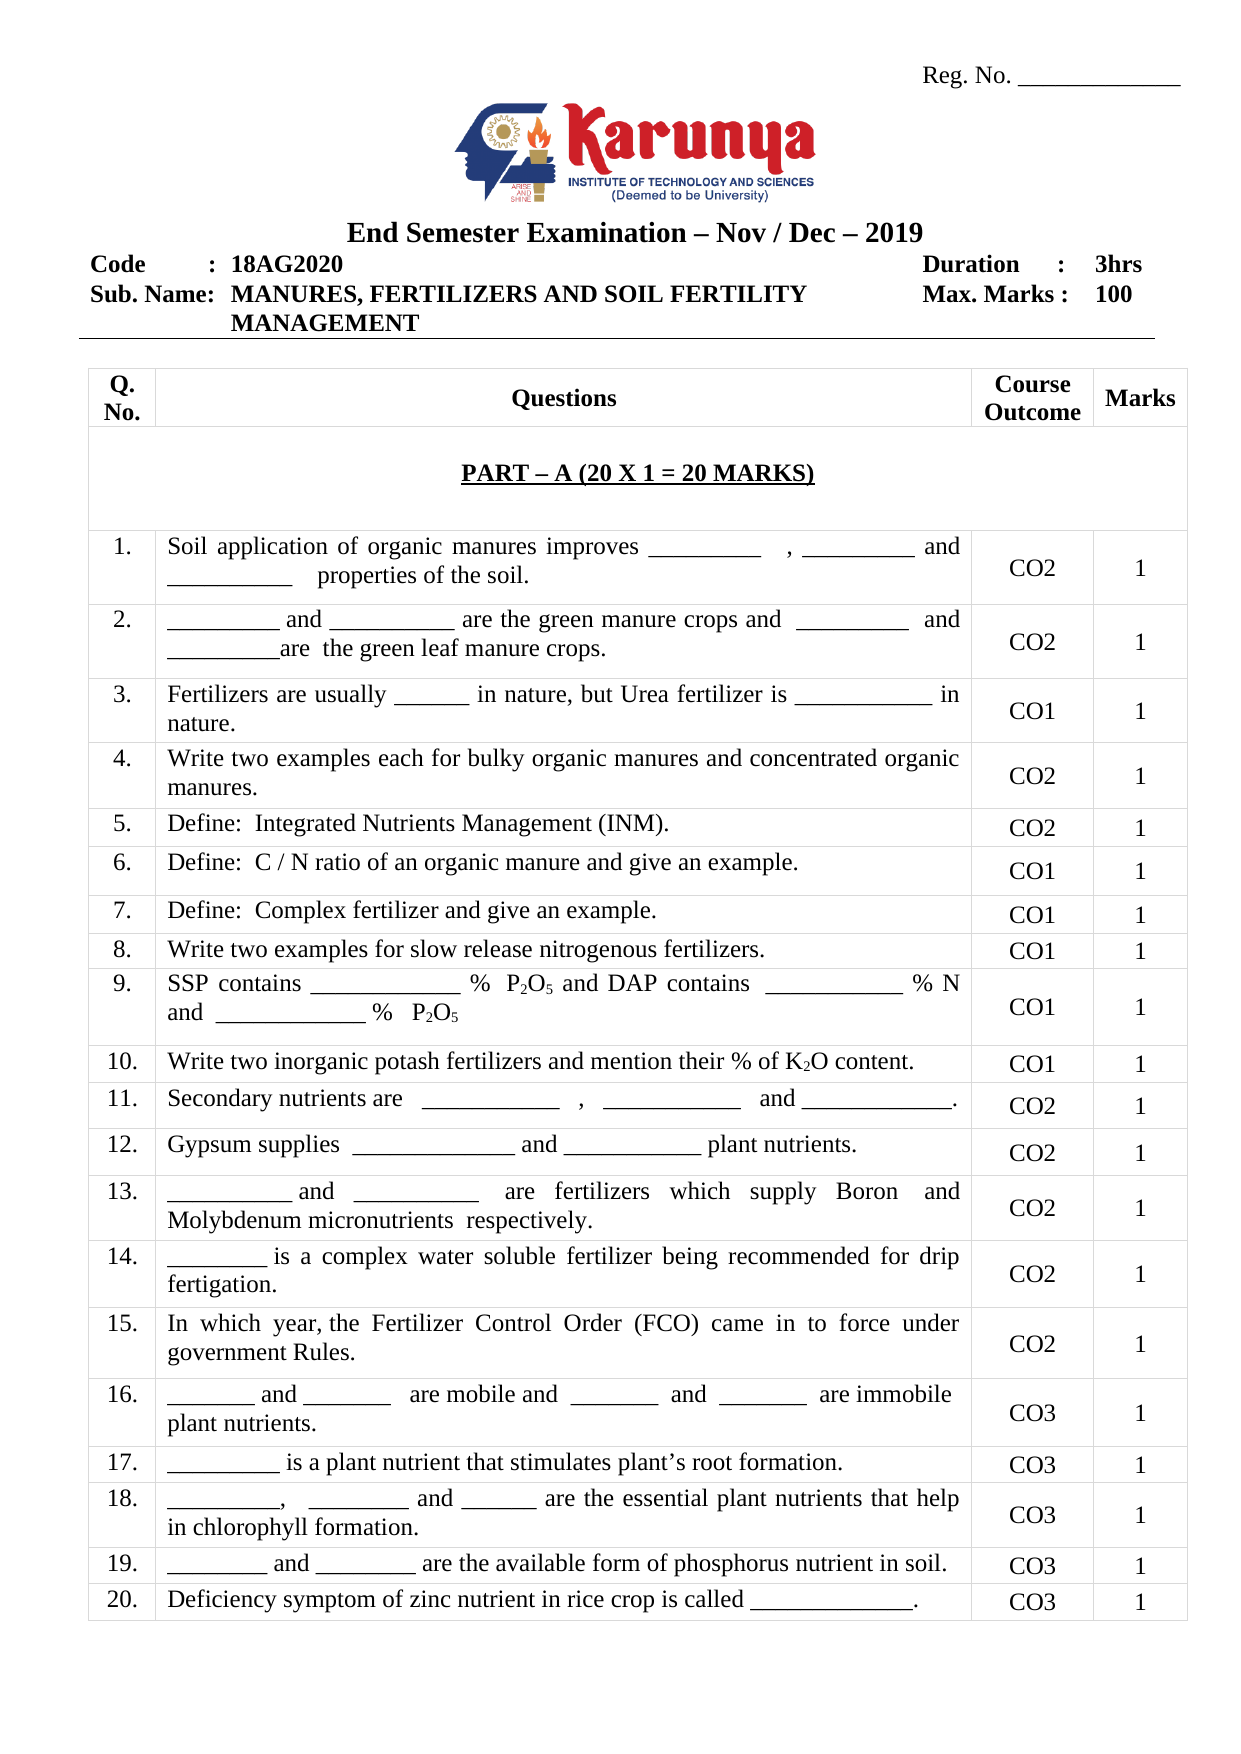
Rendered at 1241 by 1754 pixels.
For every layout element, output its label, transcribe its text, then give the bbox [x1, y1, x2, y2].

table_cell 15. [89, 1308, 155, 1378]
table_cell 11. [89, 1083, 155, 1128]
table_cell CO1 [972, 847, 1093, 894]
table_header Duration : [911, 249, 1084, 279]
table_cell 1 [1094, 743, 1187, 807]
table_cell CO2 [972, 743, 1093, 807]
table_cell 1 [1094, 809, 1187, 846]
table_cell 14. [89, 1241, 155, 1307]
table_cell PART – A (20 X 1 = 20 MARKS) [89, 427, 1187, 530]
table_cell 4. [89, 743, 155, 807]
table_cell 100 [1084, 279, 1155, 338]
table_cell _________ is a plant nutrient that stimulates plant’s root formation. [156, 1447, 971, 1482]
table_header Q. No. [89, 369, 155, 426]
picture [448, 88, 822, 216]
table_cell 7. [89, 896, 155, 933]
table_cell 1 [1094, 531, 1187, 603]
table_cell ________ and ________ are the available form of phosphorus nutrient in soil. [156, 1548, 971, 1583]
table_cell 1 [1094, 605, 1187, 678]
table_cell CO2 [972, 531, 1093, 603]
table_cell CO1 [972, 896, 1093, 933]
text End Semester Examination – Nov / Dec – 2019 [90, 215, 1180, 249]
table_cell CO2 [972, 1241, 1093, 1307]
table_header 18AG2020 [231, 249, 911, 279]
table_cell MANURES, FERTILIZERS AND SOIL FERTILITY MANAGEMENT [231, 279, 911, 338]
table_cell Deficiency symptom of zinc nutrient in rice crop is called _____________. [156, 1584, 971, 1619]
table_cell 1 [1094, 1308, 1187, 1378]
table_cell Define: C / N ratio of an organic manure and give an example. [156, 847, 971, 894]
table_cell CO2 [972, 1176, 1093, 1240]
table_cell 8. [89, 934, 155, 967]
table_cell 6. [89, 847, 155, 894]
table_cell 1. [89, 531, 155, 603]
table_cell Write two examples for slow release nitrogenous fertilizers. [156, 934, 971, 967]
table_cell CO2 [972, 605, 1093, 678]
table_cell Soil application of organic manures improves _________ , _________ and __________ properties of the soil. [156, 531, 971, 603]
table_cell Gypsum supplies _____________ and ___________ plant nutrients. [156, 1129, 971, 1175]
table_cell 18. [89, 1483, 155, 1547]
table_cell 19. [89, 1548, 155, 1583]
table_cell CO3 [972, 1584, 1093, 1619]
table_cell 1 [1094, 1241, 1187, 1307]
table_cell Define: Complex fertilizer and give an example. [156, 896, 971, 933]
table_cell 20. [89, 1584, 155, 1619]
table_cell 16. [89, 1379, 155, 1446]
table_header Questions [156, 369, 971, 426]
table_cell _________ and __________ are the green manure crops and _________ and _________are the green leaf manure crops. [156, 605, 971, 678]
table_cell 3. [89, 679, 155, 742]
table_cell 1 [1094, 1483, 1187, 1547]
table_cell CO1 [972, 1046, 1093, 1082]
table_cell CO1 [972, 679, 1093, 742]
table_cell CO2 [972, 1083, 1093, 1128]
table_cell _______ and _______ are mobile and _______ and _______ are immobile plant nutrients. [156, 1379, 971, 1446]
table_cell 1 [1094, 1379, 1187, 1446]
table_cell CO1 [972, 969, 1093, 1045]
text Reg. No. _____________ [90, 60, 1180, 89]
table_cell 10. [89, 1046, 155, 1082]
table_cell ________ is a complex water soluble fertilizer being recommended for drip fertigation. [156, 1241, 971, 1307]
table_cell Define: Integrated Nutrients Management (INM). [156, 809, 971, 846]
table_cell CO3 [972, 1447, 1093, 1482]
table_cell 1 [1094, 1584, 1187, 1619]
table_cell Write two inorganic potash fertilizers and mention their % of K2O content. [156, 1046, 971, 1082]
table_cell 1 [1094, 847, 1187, 894]
table_cell CO2 [972, 1308, 1093, 1378]
table_cell 1 [1094, 934, 1187, 967]
table_cell 9. [89, 969, 155, 1045]
table_cell Fertilizers are usually ______ in nature, but Urea fertilizer is ___________ in nature. [156, 679, 971, 742]
table_cell __________ and __________ are fertilizers which supply Boron and Molybdenum micronutrients respectively. [156, 1176, 971, 1240]
table_cell Max. Marks : [911, 279, 1084, 338]
table_cell SSP contains ____________ % P2O5 and DAP contains ___________ % N and ____________ % P2O5 [156, 969, 971, 1045]
table_cell Sub. Name: [79, 279, 231, 338]
table_cell 1 [1094, 1447, 1187, 1482]
table_cell 1 [1094, 969, 1187, 1045]
table_cell 2. [89, 605, 155, 678]
table_cell 13. [89, 1176, 155, 1240]
table_cell CO1 [972, 934, 1093, 967]
table_cell CO3 [972, 1483, 1093, 1547]
table_cell _________, ________ and ______ are the essential plant nutrients that help in chlorophyll formation. [156, 1483, 971, 1547]
table_cell 1 [1094, 1129, 1187, 1175]
table_cell 12. [89, 1129, 155, 1175]
table_header 3hrs [1084, 249, 1155, 279]
table_cell 1 [1094, 679, 1187, 742]
table_cell In which year, the Fertilizer Control Order (FCO) came in to force under government Rules. [156, 1308, 971, 1378]
table_cell 5. [89, 809, 155, 846]
table_cell CO2 [972, 809, 1093, 846]
table_cell 17. [89, 1447, 155, 1482]
table_cell Write two examples each for bulky organic manures and concentrated organic manures. [156, 743, 971, 807]
table_header Course Outcome [972, 369, 1093, 426]
table_cell Secondary nutrients are ___________ , ___________ and ____________. [156, 1083, 971, 1128]
table_cell 1 [1094, 1046, 1187, 1082]
table_cell 1 [1094, 1083, 1187, 1128]
table_header Code : [79, 249, 231, 279]
table_cell 1 [1094, 1176, 1187, 1240]
table_cell CO2 [972, 1129, 1093, 1175]
table_cell CO3 [972, 1548, 1093, 1583]
table_cell 1 [1094, 896, 1187, 933]
table_header Marks [1094, 369, 1187, 426]
table_cell CO3 [972, 1379, 1093, 1446]
table_cell 1 [1094, 1548, 1187, 1583]
